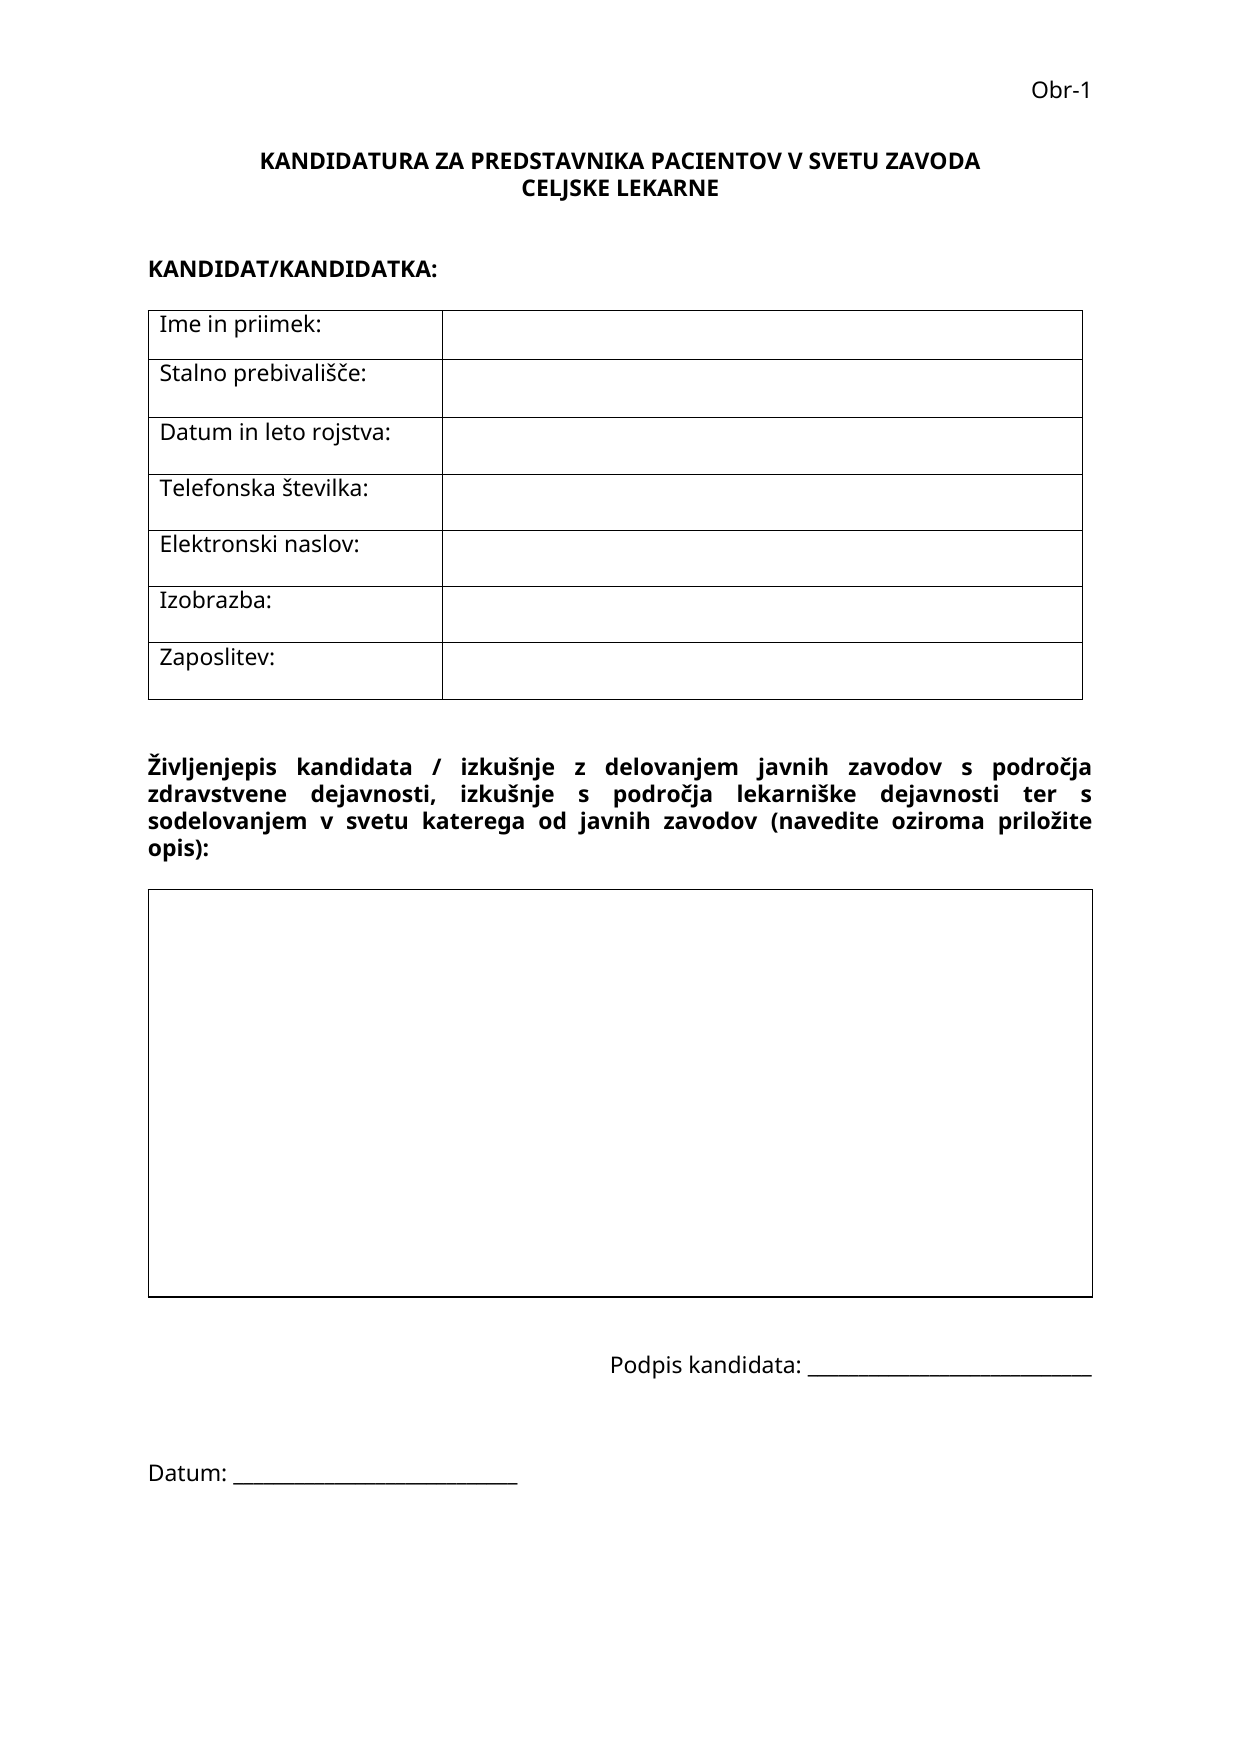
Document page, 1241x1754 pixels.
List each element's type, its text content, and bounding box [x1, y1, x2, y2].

table_cell Stalno prebivališče: [149, 360, 442, 417]
text CELJSKE LEKARNE [148, 175, 1093, 202]
text Življenjepis kandidata / izkušnje z delovanjem javnih zavodov s področja zdravstvene dejavnosti, izkušnje s področja lekarniške dejavnosti ter s sodelovanjem v svetu katerega od javnih zavodov (navedite oziroma priložite opis): [148, 754, 1093, 862]
table_cell [443, 475, 1082, 530]
text KANDIDATURA ZA PREDSTAVNIKA PACIENTOV V SVETU ZAVODA [148, 148, 1093, 175]
text KANDIDAT/KANDIDATKA: [148, 256, 1093, 283]
table_cell Telefonska številka: [149, 475, 442, 530]
table_cell [443, 643, 1082, 698]
table_cell [443, 418, 1082, 473]
table_header Ime in priimek: [149, 311, 442, 359]
table_cell [443, 587, 1082, 642]
table_cell Datum in leto rojstva: [149, 418, 442, 473]
table_cell Elektronski naslov: [149, 531, 442, 586]
text Datum: ____________________________ [148, 1460, 1093, 1487]
table_cell Izobrazba: [149, 587, 442, 642]
text Podpis kandidata: ____________________________ [148, 1352, 1093, 1379]
table_cell [443, 360, 1082, 417]
table_cell [443, 531, 1082, 586]
table_header [149, 890, 1092, 1296]
table_header [443, 311, 1082, 359]
table_cell Zaposlitev: [149, 643, 442, 698]
